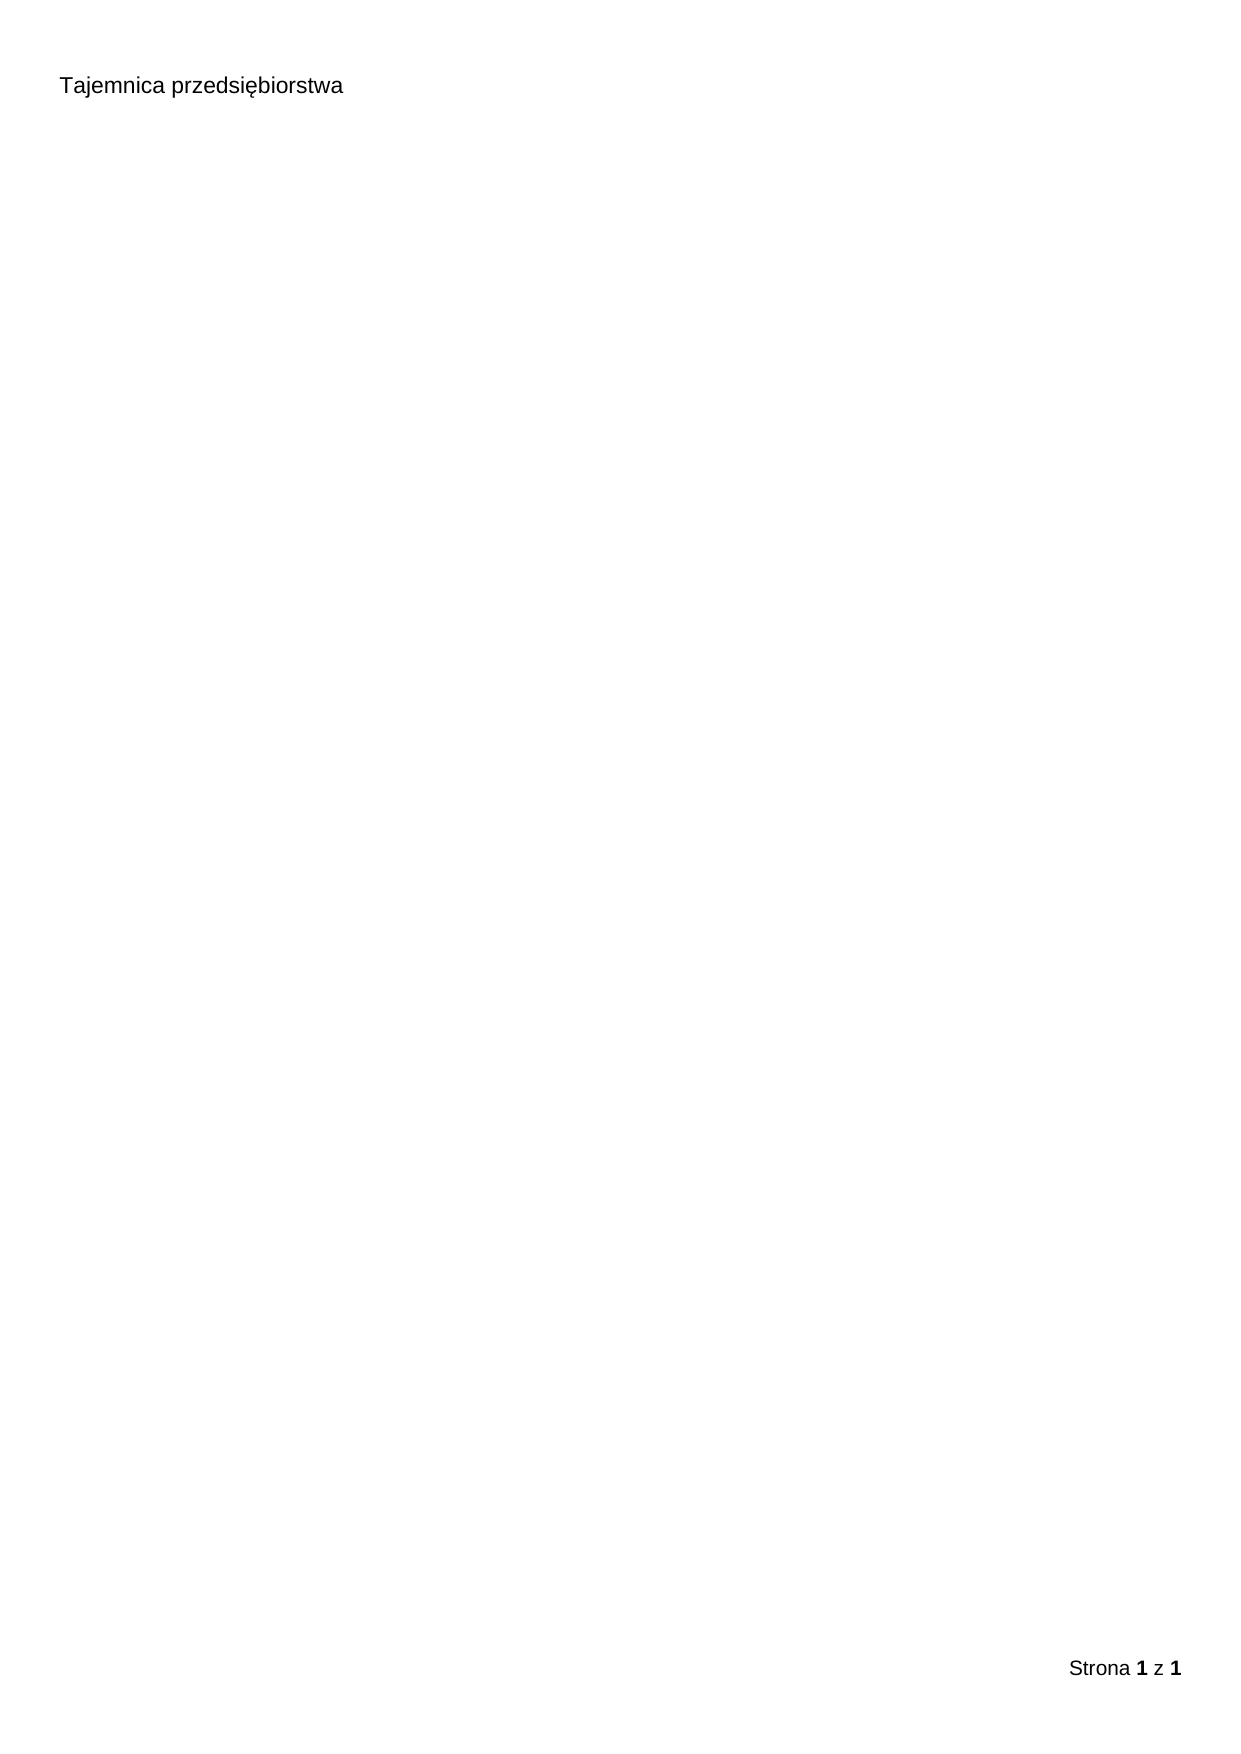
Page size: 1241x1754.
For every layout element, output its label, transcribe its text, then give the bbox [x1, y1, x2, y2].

text Tajemnica przedsiębiorstwa [59, 72, 1181, 98]
